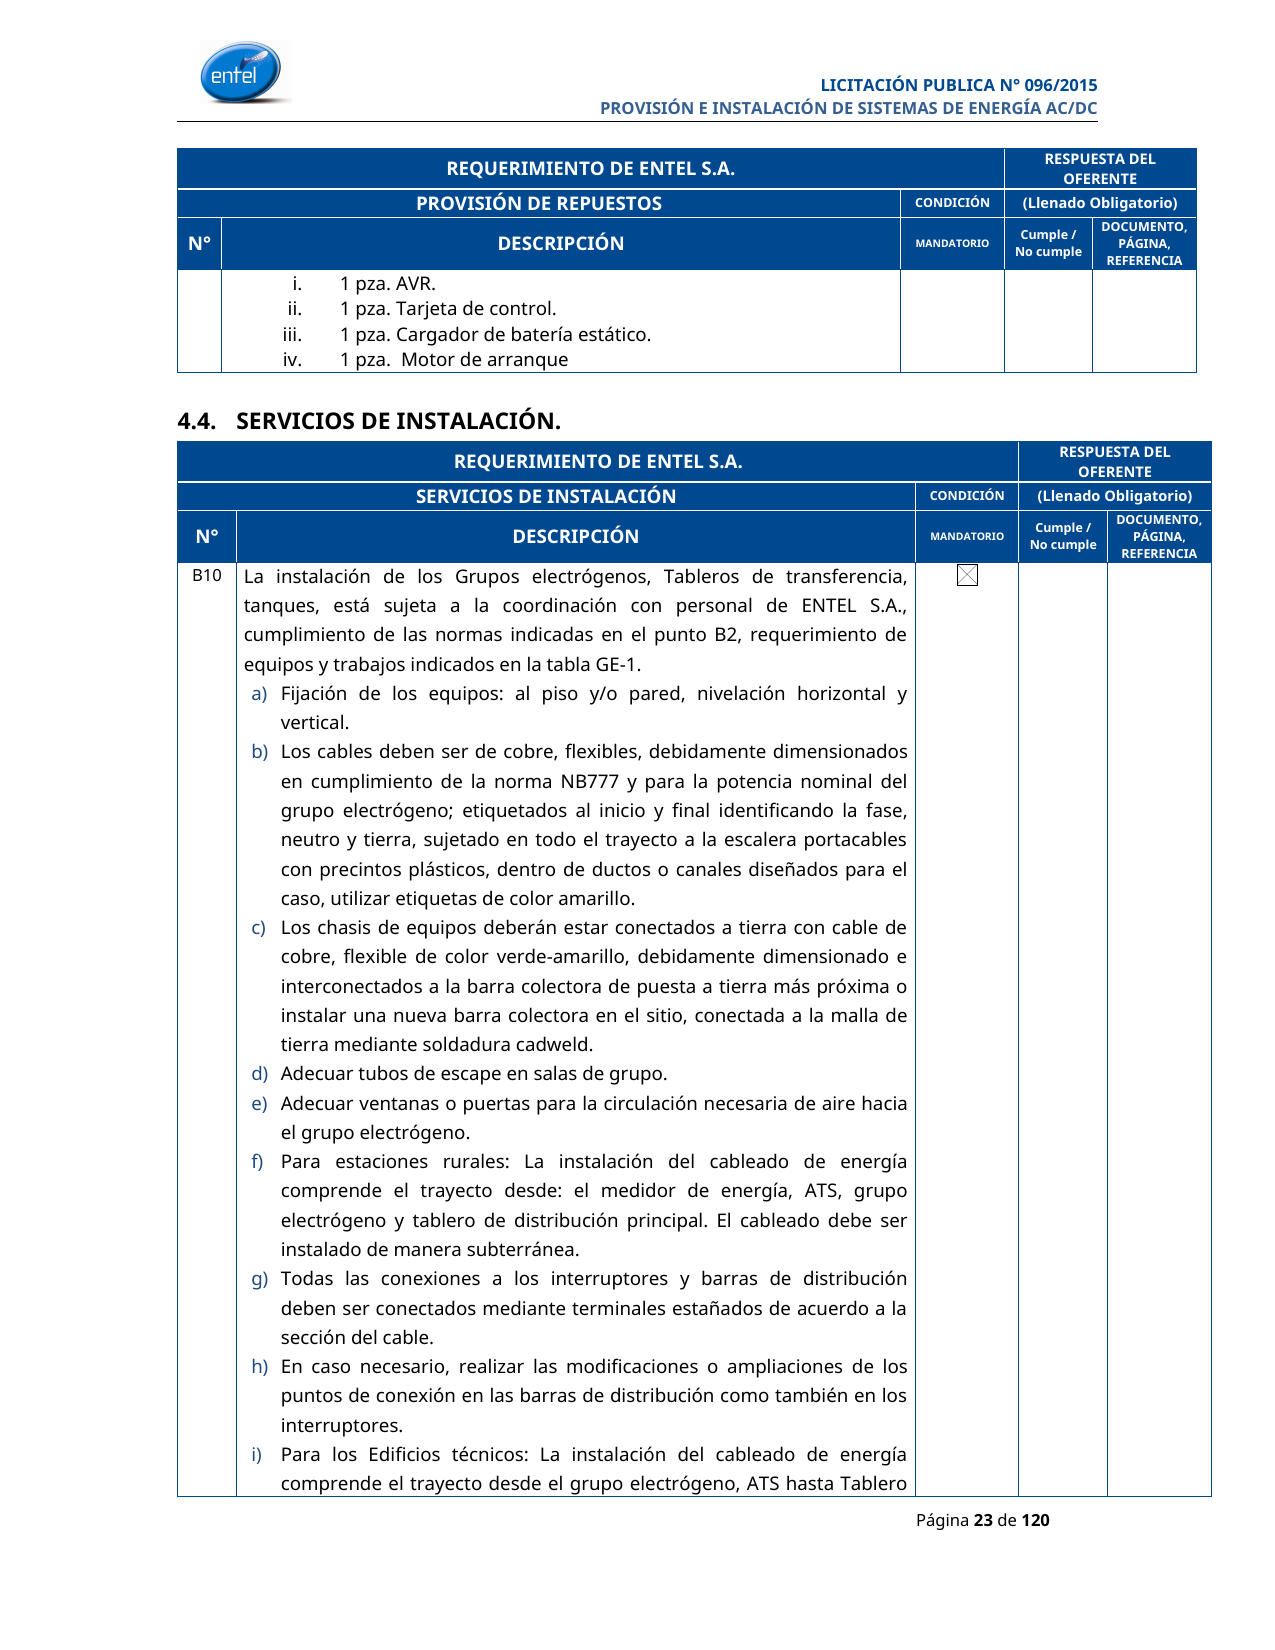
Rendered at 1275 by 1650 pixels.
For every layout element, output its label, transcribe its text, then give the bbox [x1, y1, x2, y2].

table_cell SERVICIOS DE INSTALACIÓN [178, 483, 915, 510]
picture [200, 40, 293, 104]
table_cell [916, 563, 1018, 1496]
table_cell DESCRIPCIÓN [222, 218, 900, 269]
table_header RESPUESTA DEL OFERENTE [1005, 149, 1196, 188]
table_cell (Llenado Obligatorio) [1005, 190, 1196, 217]
table_cell DESCRIPCIÓN [237, 511, 915, 562]
table_cell N° [178, 511, 236, 562]
table_header REQUERIMIENTO DE ENTEL S.A. [178, 149, 1004, 188]
table_cell CONDICIÓN [916, 483, 1018, 510]
table_cell CONDICIÓN [901, 190, 1004, 217]
table_cell PROVISIÓN DE REPUESTOS [178, 190, 900, 217]
table_cell N° [178, 218, 221, 269]
table_cell B9 [178, 270, 221, 372]
table_header RESPUESTA DEL OFERENTE [1019, 442, 1211, 481]
table_cell [1093, 270, 1196, 372]
table_cell MANDATORIO [916, 511, 1018, 562]
table_cell B10 [178, 563, 236, 1496]
table_cell [1108, 563, 1211, 1496]
table_cell Cumple / No cumple [1019, 511, 1107, 562]
table_cell [1005, 270, 1092, 372]
table_cell (Llenado Obligatorio) [1019, 483, 1211, 510]
table_cell Cumple / No cumple [1005, 218, 1092, 269]
table_cell DOCUMENTO, PÁGINA, REFERENCIA [1108, 511, 1211, 562]
table_cell [901, 270, 1004, 372]
list SERVICIOS DE INSTALACIÓN. [177, 404, 1098, 436]
table_cell [1019, 563, 1107, 1496]
table_cell MANDATORIO [901, 218, 1004, 269]
table_cell DOCUMENTO, PÁGINA, REFERENCIA [1093, 218, 1196, 269]
table_header REQUERIMIENTO DE ENTEL S.A. [178, 442, 1018, 481]
